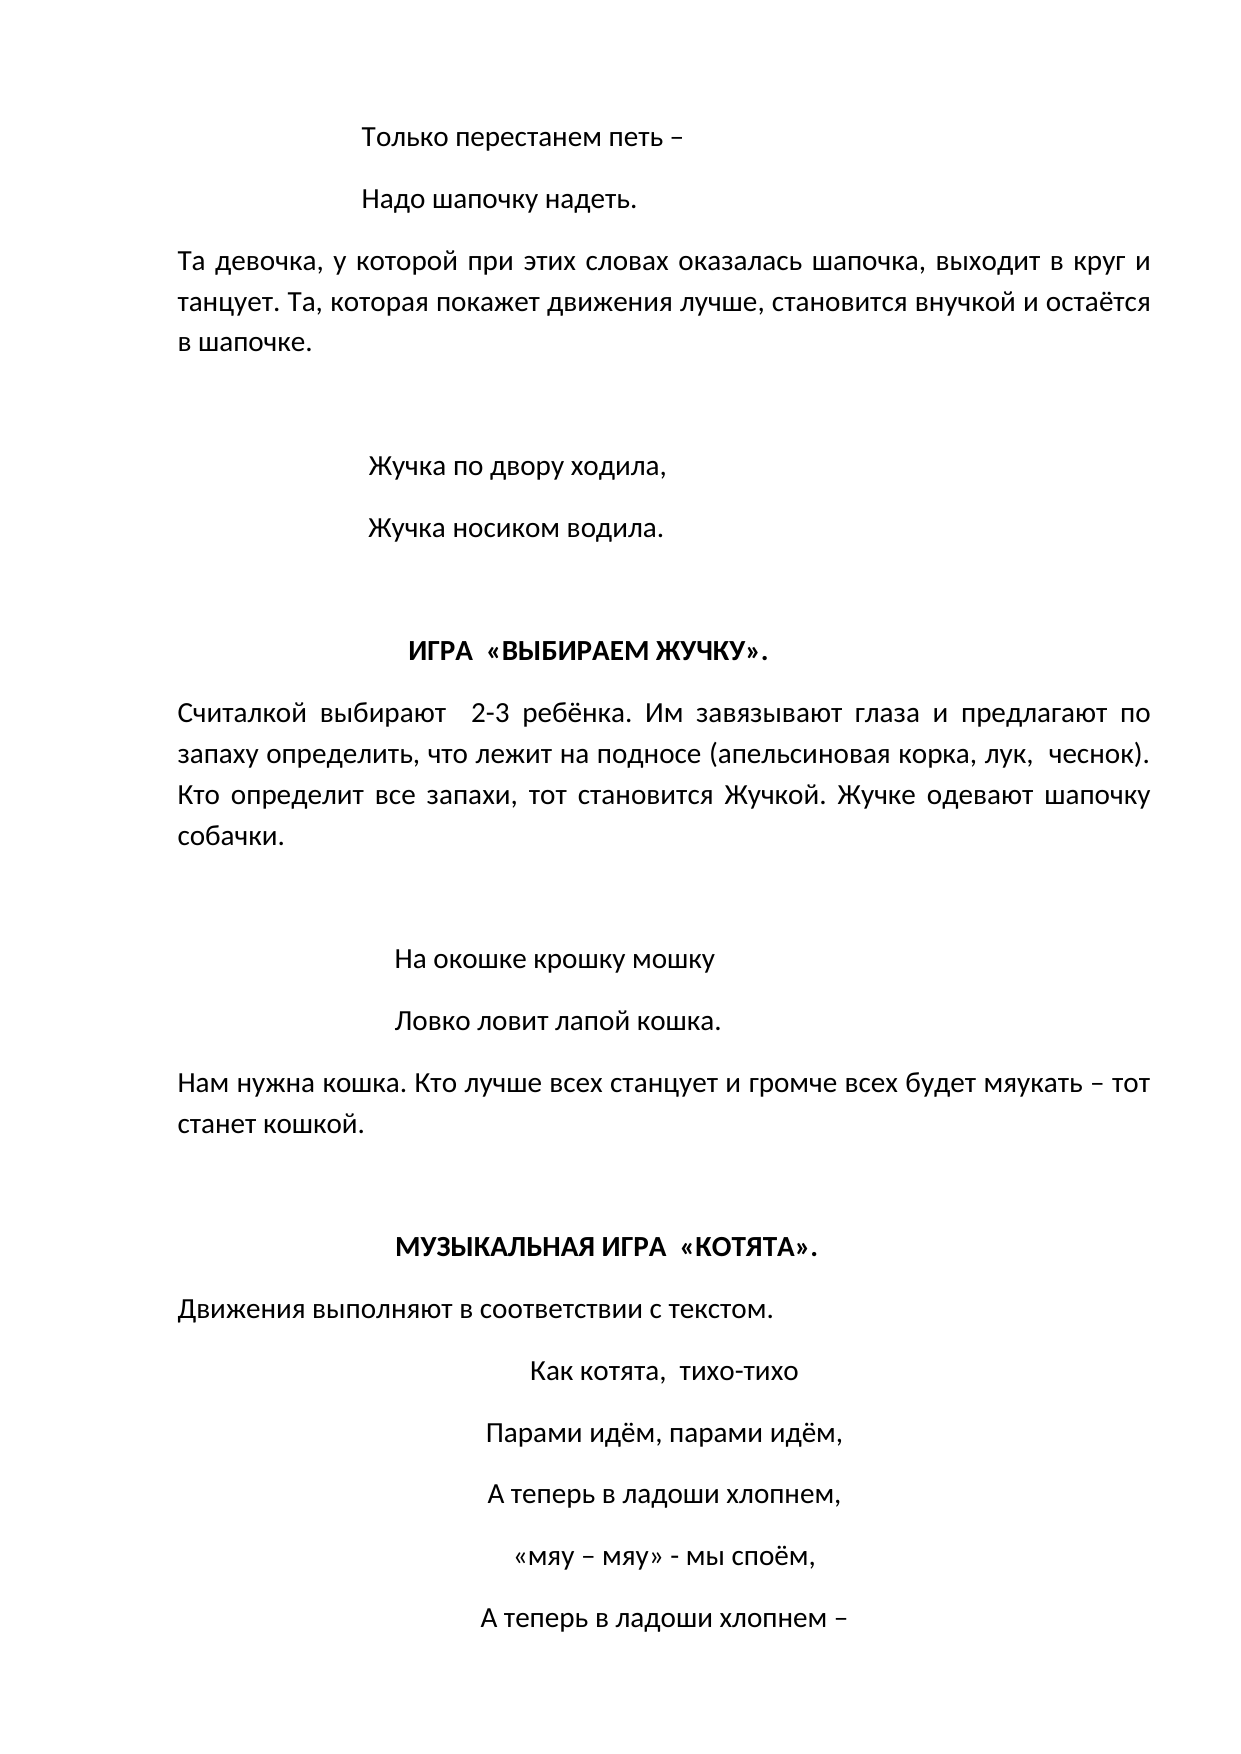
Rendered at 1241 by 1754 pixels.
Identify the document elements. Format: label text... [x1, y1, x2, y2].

text Парами идём, парами идём, [177, 1414, 1152, 1449]
text А теперь в ладоши хлопнем, [177, 1476, 1152, 1511]
text ИГРА «ВЫБИРАЕМ ЖУЧКУ». [177, 632, 1152, 668]
text Надо шапочку надеть. [177, 180, 1152, 216]
text Нам нужна кошка. Кто лучше всех станцует и громче всех будет мяукать – тот станет кошкой. [177, 1064, 1152, 1141]
text На окошке крошку мошку [177, 941, 1152, 976]
text Ловко ловит лапой кошка. [177, 1002, 1152, 1038]
text Та девочка, у которой при этих словах оказалась шапочка, выходит в круг и танцует. Та, которая покажет движения лучше, становится внучкой и остаётся в шапочке. [177, 242, 1152, 359]
text Только перестанем петь – [177, 118, 1152, 154]
text МУЗЫКАЛЬНАЯ ИГРА «КОТЯТА». [177, 1228, 1152, 1264]
text Как котята, тихо-тихо [177, 1352, 1152, 1388]
text Жучка по двору ходила, [177, 447, 1152, 483]
text Жучка носиком водила. [177, 509, 1152, 544]
text Движения выполняют в соответствии с текстом. [177, 1290, 1152, 1326]
text А теперь в ладоши хлопнем – [177, 1599, 1152, 1635]
text «мяу – мяу» - мы споём, [177, 1537, 1152, 1573]
text Считалкой выбирают 2-3 ребёнка. Им завязывают глаза и предлагают по запаху определить, что лежит на подносе (апельсиновая корка, лук, чеснок). Кто определит все запахи, тот становится Жучкой. Жучке одевают шапочку собачки. [177, 694, 1152, 853]
